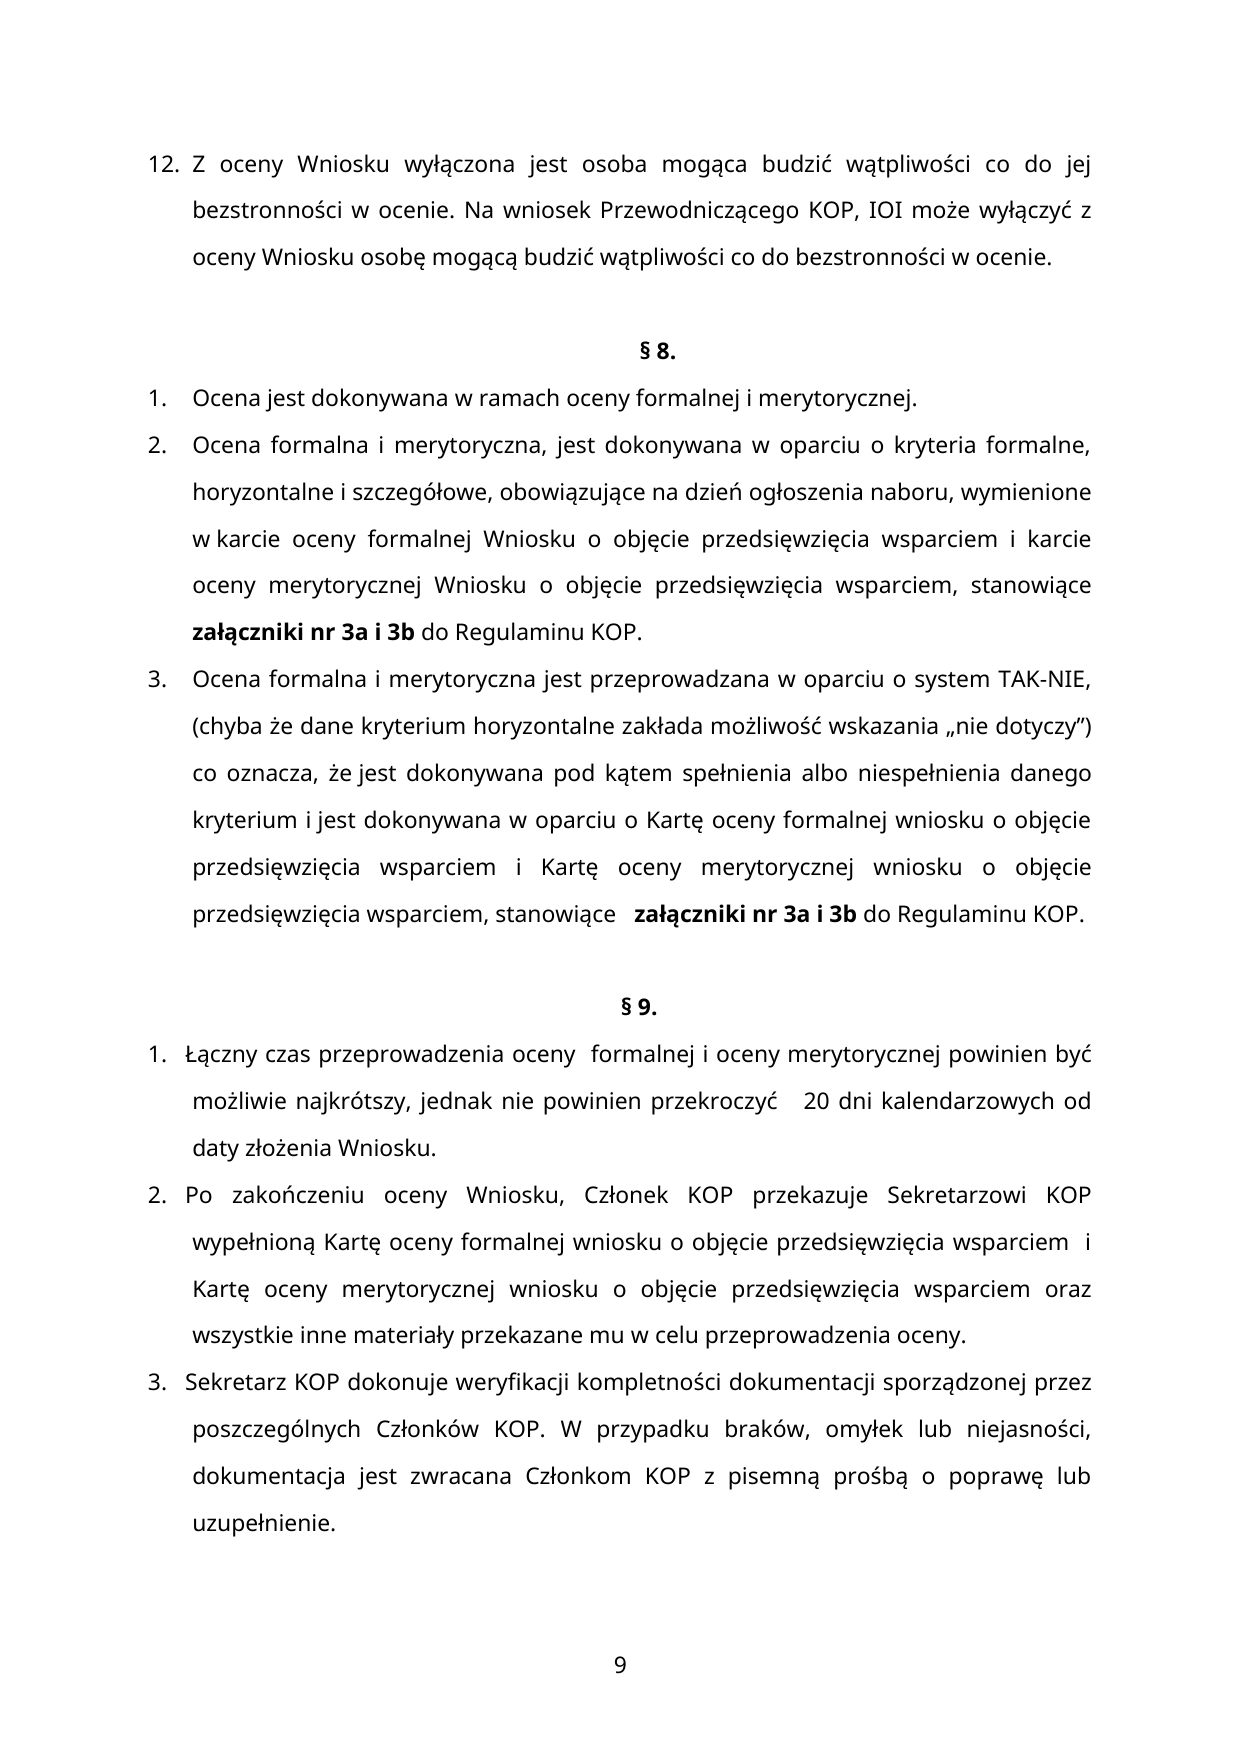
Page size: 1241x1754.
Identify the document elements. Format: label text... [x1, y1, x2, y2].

list Po zakończeniu oceny Wniosku, Członek KOP przekazuje Sekretarzowi KOP wypełnioną Kartę oceny formalnej wniosku o objęcie przedsięwzięcia wsparciem i Kartę oceny merytorycznej wniosku o objęcie przedsięwzięcia wsparciem oraz wszystkie inne materiały przekazane mu w celu przeprowadzenia oceny. [148, 1179, 1093, 1351]
list Ocena jest dokonywana w ramach oceny formalnej i merytorycznej. [148, 382, 1093, 413]
text § 8. [223, 335, 1093, 366]
list Ocena formalna i merytoryczna, jest dokonywana w oparciu o kryteria formalne, horyzontalne i szczegółowe, obowiązujące na dzień ogłoszenia naboru, wymienione w karcie oceny formalnej Wniosku o objęcie przedsięwzięcia wsparciem i karcie oceny merytorycznej Wniosku o objęcie przedsięwzięcia wsparciem, stanowiące załączniki nr 3a i 3b do Regulaminu KOP. [148, 429, 1093, 648]
list Ocena formalna i merytoryczna jest przeprowadzana w oparciu o system TAK-NIE, (chyba że dane kryterium horyzontalne zakłada możliwość wskazania „nie dotyczy”) co oznacza, że jest dokonywana pod kątem spełnienia albo niespełnienia danego kryterium i jest dokonywana w oparciu o Kartę oceny formalnej wniosku o objęcie przedsięwzięcia wsparciem i Kartę oceny merytorycznej wniosku o objęcie przedsięwzięcia wsparciem, stanowiące załączniki nr 3a i 3b do Regulaminu KOP. [148, 663, 1093, 929]
list Z oceny Wniosku wyłączona jest osoba mogąca budzić wątpliwości co do jej bezstronności w ocenie. Na wniosek Przewodniczącego KOP, IOI może wyłączyć z oceny Wniosku osobę mogącą budzić wątpliwości co do bezstronności w ocenie. [148, 148, 1093, 273]
text § 9. [185, 991, 1093, 1023]
list Łączny czas przeprowadzenia oceny formalnej i oceny merytorycznej powinien być możliwie najkrótszy, jednak nie powinien przekroczyć 20 dni kalendarzowych od daty złożenia Wniosku. [148, 1038, 1093, 1163]
list Sekretarz KOP dokonuje weryfikacji kompletności dokumentacji sporządzonej przez poszczególnych Członków KOP. W przypadku braków, omyłek lub niejasności, dokumentacja jest zwracana Członkom KOP z pisemną prośbą o poprawę lub uzupełnienie. [148, 1366, 1093, 1538]
